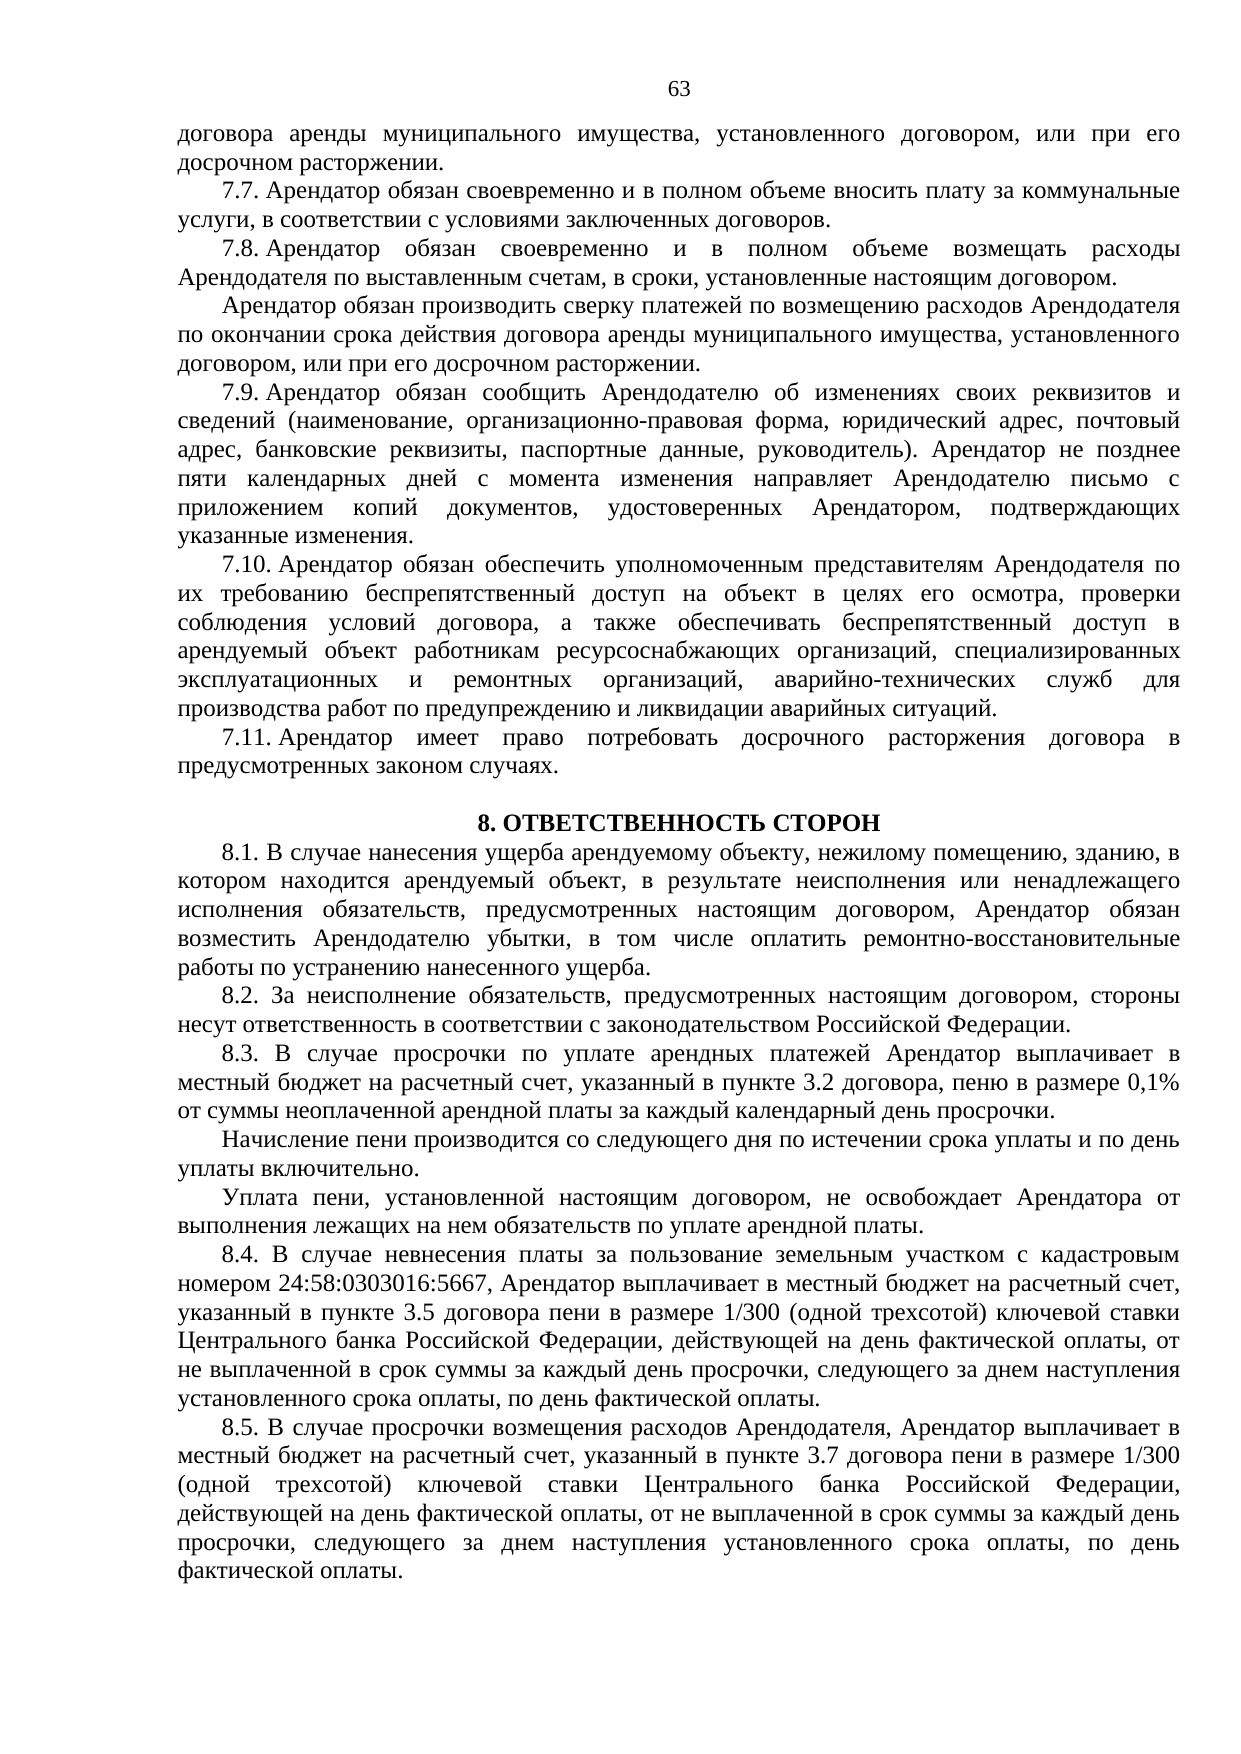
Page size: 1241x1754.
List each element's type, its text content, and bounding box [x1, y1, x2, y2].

text 8. ОТВЕТСТВЕННОСТЬ СТОРОН [177, 808, 1181, 837]
text 7.10. Арендатор обязан обеспечить уполномоченным представителям Арендодателя по их требованию беспрепятственный доступ на объект в целях его осмотра, проверки соблюдения условий договора, а также обеспечивать беспрепятственный доступ в арендуемый объект работникам ресурсоснабжающих организаций, специализированных эксплуатационных и ремонтных организаций, аварийно-технических служб для производства работ по предупреждению и ликвидации аварийных ситуаций. [177, 549, 1181, 722]
text 8.2. За неисполнение обязательств, предусмотренных настоящим договором, стороны несут ответственность в соответствии с законодательством Российской Федерации. [177, 981, 1181, 1038]
text 8.1. В случае нанесения ущерба арендуемому объекту, нежилому помещению, зданию, в котором находится арендуемый объект, в результате неисполнения или ненадлежащего исполнения обязательств, предусмотренных настоящим договором, Арендатор обязан возместить Арендодателю убытки, в том числе оплатить ремонтно-восстановительные работы по устранению нанесенного ущерба. [177, 837, 1181, 981]
text 7.7. Арендатор обязан своевременно и в полном объеме вносить плату за коммунальные услуги, в соответствии с условиями заключенных договоров. [177, 176, 1181, 233]
text 7.11. Арендатор имеет право потребовать досрочного расторжения договора в предусмотренных законом случаях. [177, 722, 1181, 779]
text 8.5. В случае просрочки возмещения расходов Арендодателя, Арендатор выплачивает в местный бюджет на расчетный счет, указанный в пункте 3.7 договора пени в размере 1/300 (одной трехсотой) ключевой ставки Центрального банка Российской Федерации, действующей на день фактической оплаты, от не выплаченной в срок суммы за каждый день просрочки, следующего за днем наступления установленного срока оплаты, по день фактической оплаты. [177, 1412, 1181, 1584]
text Арендатор обязан производить сверку платежей по возмещению расходов Арендодателя по окончании срока действия договора аренды муниципального имущества, установленного договором, или при его досрочном расторжении. [177, 291, 1181, 377]
text Уплата пени, установленной настоящим договором, не освобождает Арендатора от выполнения лежащих на нем обязательств по уплате арендной платы. [177, 1182, 1181, 1239]
text 8.4. В случае невнесения платы за пользование земельным участком с кадастровым номером 24:58:0303016:5667, Арендатор выплачивает в местный бюджет на расчетный счет, указанный в пункте 3.5 договора пени в размере 1/300 (одной трехсотой) ключевой ставки Центрального банка Российской Федерации, действующей на день фактической оплаты, от не выплаченной в срок суммы за каждый день просрочки, следующего за днем наступления установленного срока оплаты, по день фактической оплаты. [177, 1239, 1181, 1412]
text 8.3. В случае просрочки по уплате арендных платежей Арендатор выплачивает в местный бюджет на расчетный счет, указанный в пункте 3.2 договора, пеню в размере 0,1% от суммы неоплаченной арендной платы за каждый календарный день просрочки. [177, 1038, 1181, 1124]
text 7.8. Арендатор обязан своевременно и в полном объеме возмещать расходы Арендодателя по выставленным счетам, в сроки, установленные настоящим договором. [177, 233, 1181, 291]
text 7.9. Арендатор обязан сообщить Арендодателю об изменениях своих реквизитов и сведений (наименование, организационно-правовая форма, юридический адрес, почтовый адрес, банковские реквизиты, паспортные данные, руководитель). Арендатор не позднее пяти календарных дней с момента изменения направляет Арендодателю письмо с приложением копий документов, удостоверенных Арендатором, подтверждающих указанные изменения. [177, 377, 1181, 549]
text Начисление пени производится со следующего дня по истечении срока уплаты и по день уплаты включительно. [177, 1124, 1181, 1182]
